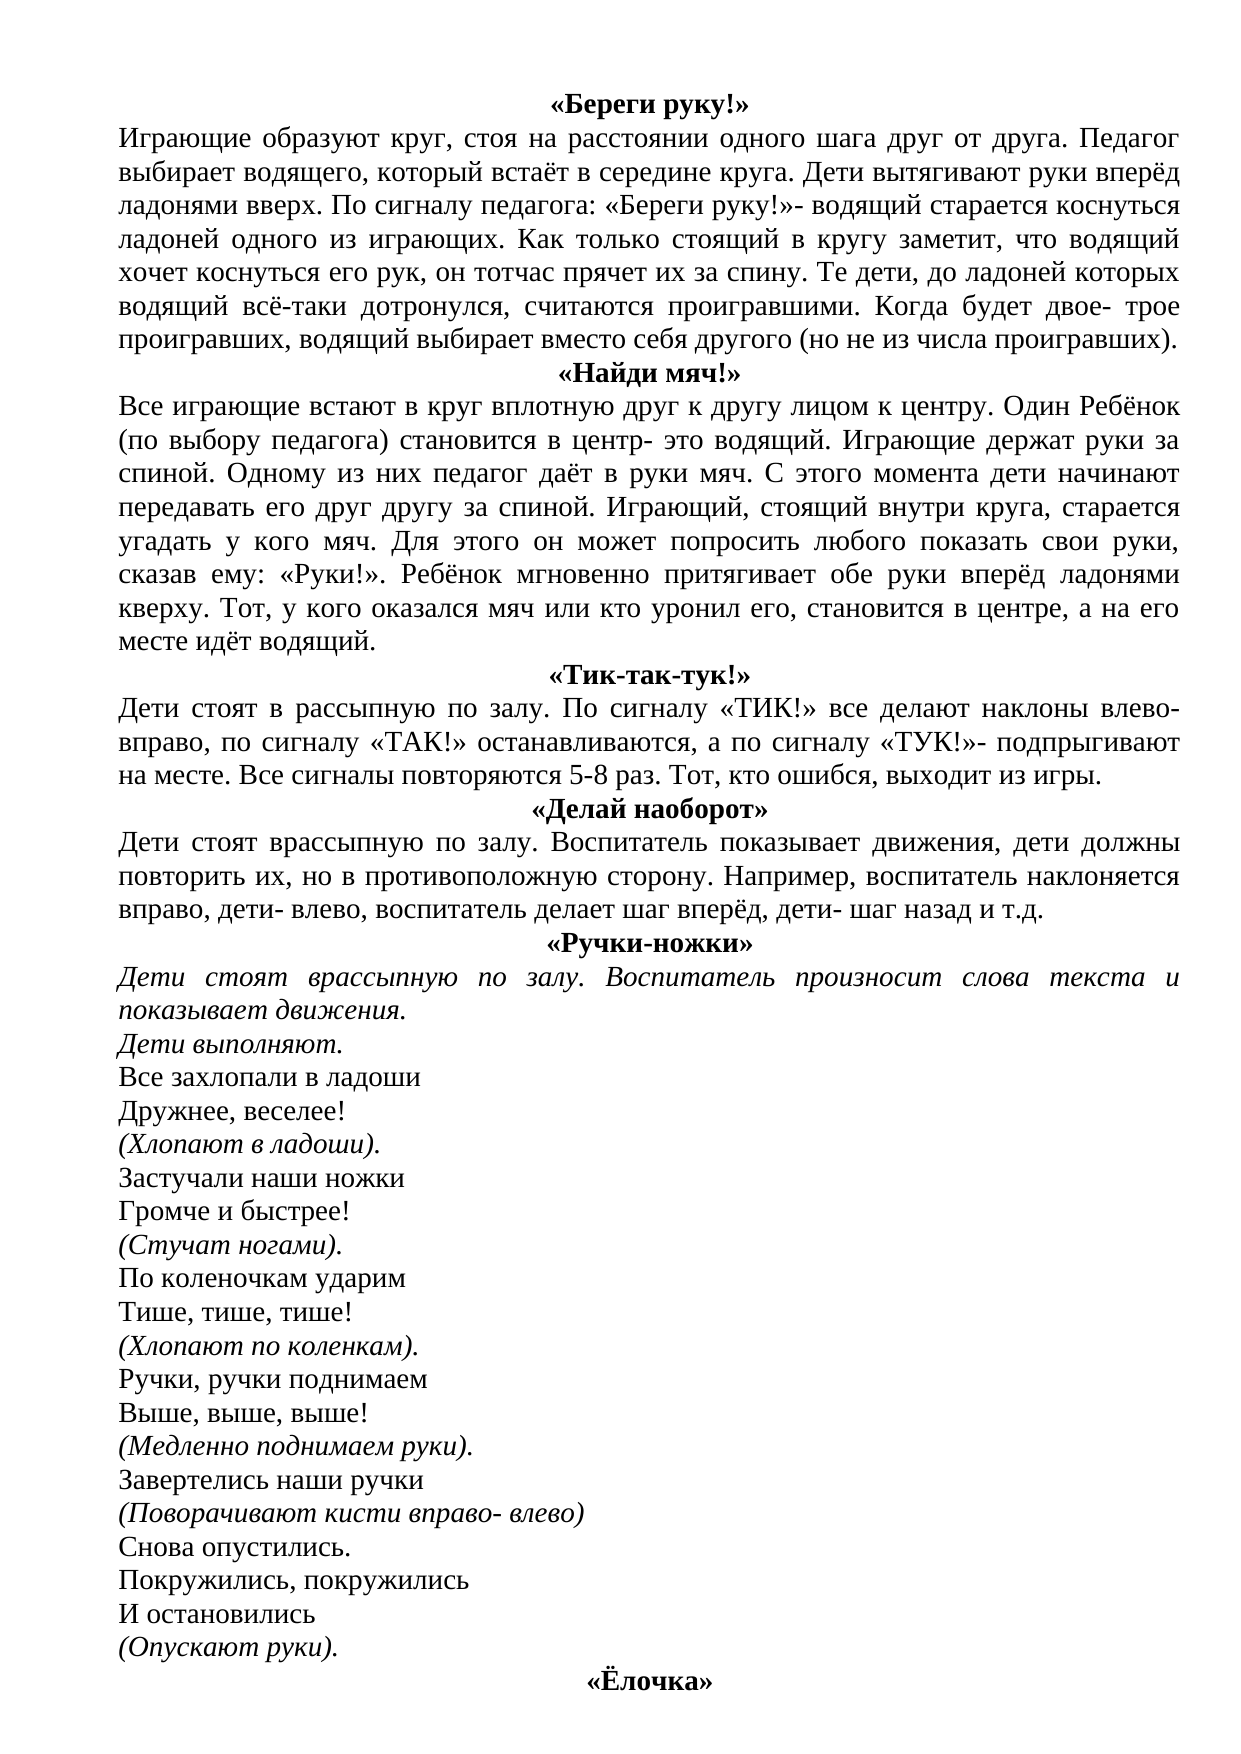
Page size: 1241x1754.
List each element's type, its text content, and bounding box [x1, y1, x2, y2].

text Дети стоят врассыпную по залу. Воспитатель показывает движения, дети должны повторить их, но в противоположную сторону. Например, воспитатель наклоняется вправо, дети- влево, воспитатель делает шаг вперёд, дети- шаг назад и т.д. [118, 824, 1181, 925]
text Снова опустились. [118, 1529, 1181, 1562]
text Дети стоят врассыпную по залу. Воспитатель произносит слова текста и показывает движения. [118, 959, 1181, 1026]
text «Делай наоборот» [118, 791, 1181, 824]
text Все играющие встают в круг вплотную друг к другу лицом к центру. Один Ребёнок (по выбору педагога) становится в центр- это водящий. Играющие держат руки за спиной. Одному из них педагог даёт в руки мяч. С этого момента дети начинают передавать его друг другу за спиной. Играющий, стоящий внутри круга, старается угадать у кого мяч. Для этого он может попросить любого показать свои руки, сказав ему: «Руки!». Ребёнок мгновенно притягивает обе руки вперёд ладонями кверху. Тот, у кого оказался мяч или кто уронил его, становится в центре, а на его месте идёт водящий. [118, 388, 1181, 657]
text (Хлопают по коленкам). [118, 1328, 1181, 1361]
text Дети стоят в рассыпную по залу. По сигналу «ТИК!» все делают наклоны влево- вправо, по сигналу «ТАК!» останавливаются, а по сигналу «ТУК!»- подпрыгивают на месте. Все сигналы повторяются 5-8 раз. Тот, кто ошибся, выходит из игры. [118, 690, 1181, 791]
text Играющие образуют круг, стоя на расстоянии одного шага друг от друга. Педагог выбирает водящего, который встаёт в середине круга. Дети вытягивают руки вперёд ладонями вверх. По сигналу педагога: «Береги руку!»- водящий старается коснуться ладоней одного из играющих. Как только стоящий в кругу заметит, что водящий хочет коснуться его рук, он тотчас прячет их за спину. Те дети, до ладоней которых водящий всё-таки дотронулся, считаются проигравшими. Когда будет двое- трое проигравших, водящий выбирает вместо себя другого (но не из числа проигравших). [118, 120, 1181, 355]
text (Медленно поднимаем руки). [118, 1428, 1181, 1462]
text (Опускают руки). [118, 1629, 1181, 1663]
text «Тик-так-тук!» [118, 657, 1181, 690]
text Покружились, покружились [118, 1562, 1181, 1596]
text Громче и быстрее! [118, 1193, 1181, 1227]
text По коленочкам ударим [118, 1261, 1181, 1294]
text Выше, выше, выше! [118, 1395, 1181, 1428]
text Все захлопали в ладоши [118, 1059, 1181, 1093]
text Ручки, ручки поднимаем [118, 1361, 1181, 1395]
text «Найди мяч!» [118, 355, 1181, 388]
text (Хлопают в ладоши). [118, 1126, 1181, 1160]
text «Береги руку!» [118, 87, 1181, 120]
text Дружнее, веселее! [118, 1093, 1181, 1126]
text (Стучат ногами). [118, 1227, 1181, 1261]
text И остановились [118, 1596, 1181, 1629]
text «Ёлочка» [118, 1663, 1181, 1697]
text (Поворачивают кисти вправо- влево) [118, 1495, 1181, 1529]
text Застучали наши ножки [118, 1160, 1181, 1193]
text Завертелись наши ручки [118, 1462, 1181, 1495]
text «Ручки-ножки» [118, 925, 1181, 959]
text Дети выполняют. [118, 1026, 1181, 1059]
text Тише, тише, тише! [118, 1294, 1181, 1328]
